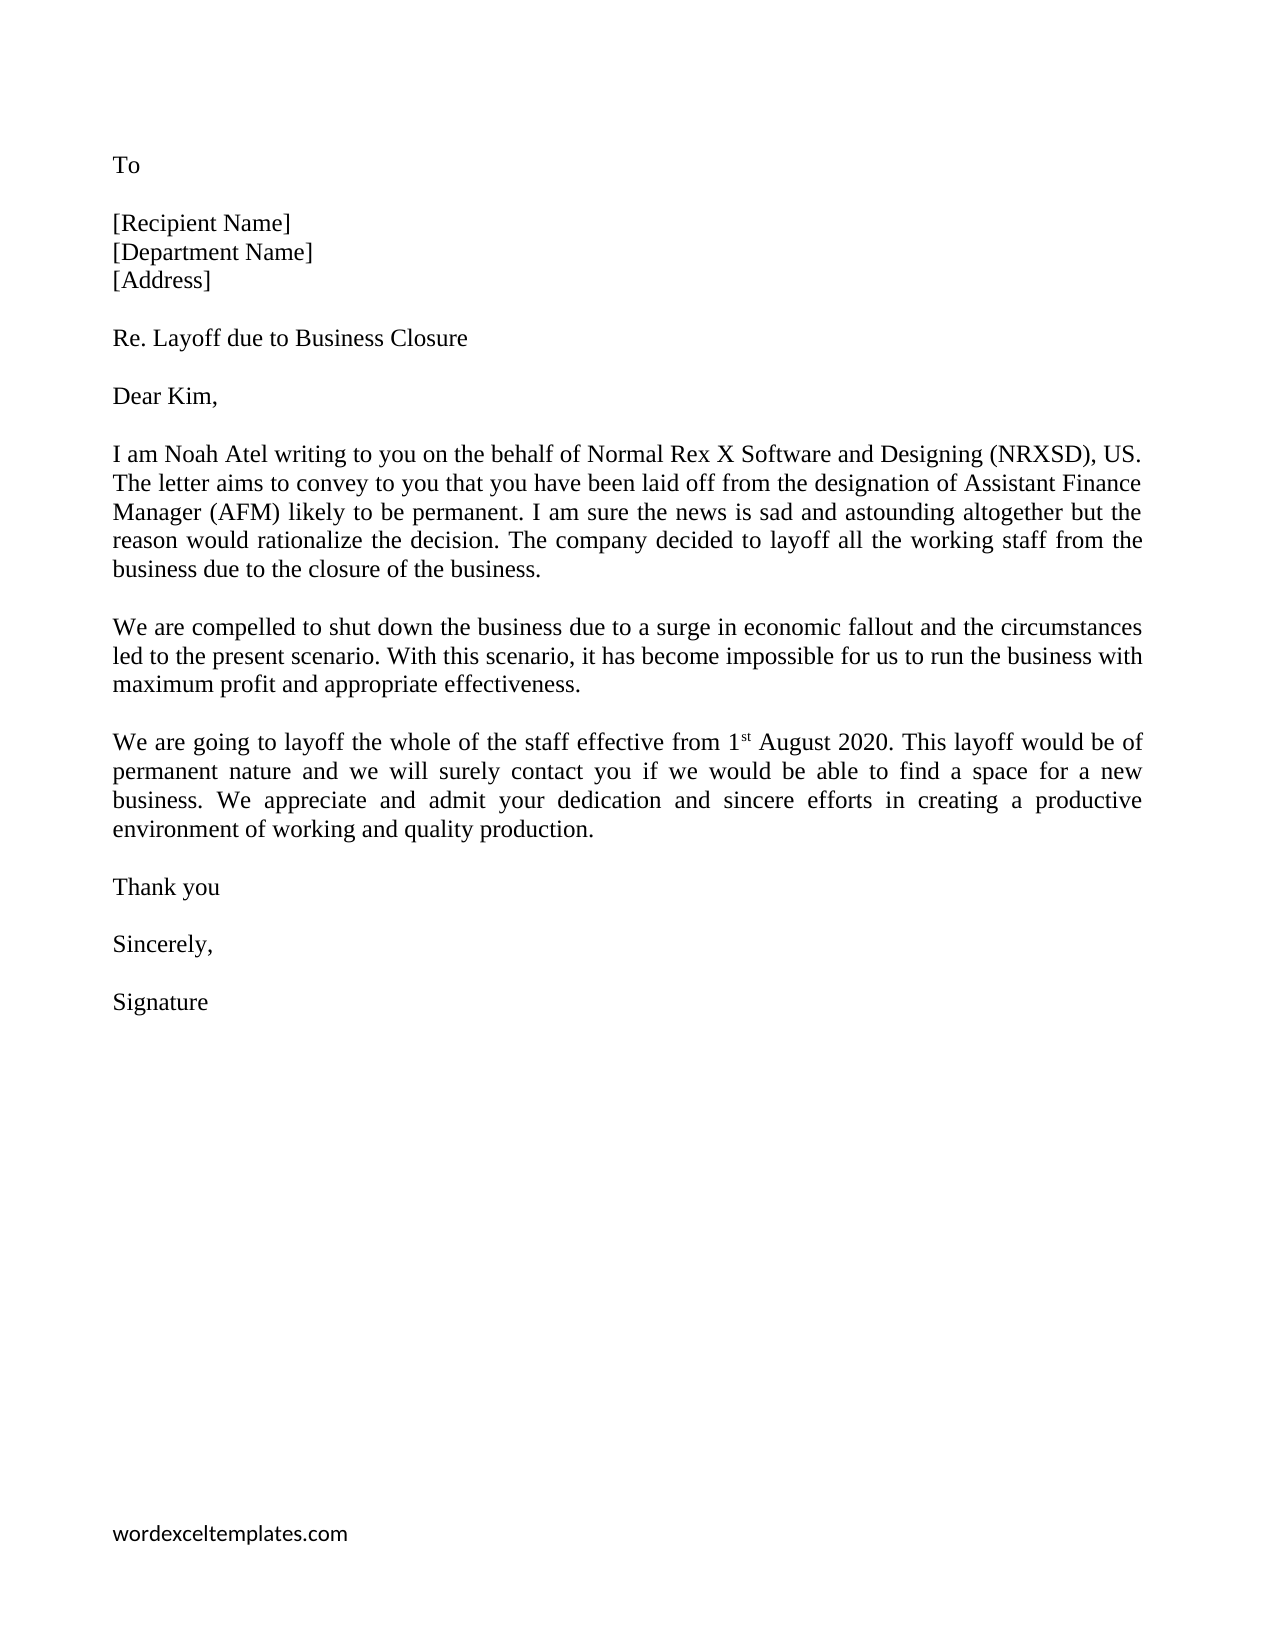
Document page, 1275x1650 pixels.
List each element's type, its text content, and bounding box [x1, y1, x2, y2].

text [Recipient Name] [Department Name] [Address] [112, 208, 1144, 294]
text Sincerely, [112, 929, 1144, 958]
text Dear Kim, [112, 381, 1144, 410]
text I am Noah Atel writing to you on the behalf of Normal Rex X Software and Designing (NRXSD), US. The letter aims to convey to you that you have been laid off from the designation of Assistant Finance Manager (AFM) likely to be permanent. I am sure the news is sad and astounding altogether but the reason would rationalize the decision. The company decided to layoff all the working staff from the business due to the closure of the business. [112, 439, 1144, 583]
text We are going to layoff the whole of the staff effective from 1st August 2020. This layoff would be of permanent nature and we will surely contact you if we would be able to find a space for a new business. We appreciate and admit your dedication and sincere efforts in creating a productive environment of working and quality production. [112, 727, 1144, 842]
text Thank you [112, 872, 1144, 900]
text We are compelled to shut down the business due to a surge in economic fallout and the circumstances led to the present scenario. With this scenario, it has become impossible for us to run the business with maximum profit and appropriate effectiveness. [112, 612, 1144, 698]
text Signature [112, 987, 1144, 1016]
text Re. Layoff due to Business Closure [112, 323, 1144, 352]
text To [112, 150, 1144, 179]
